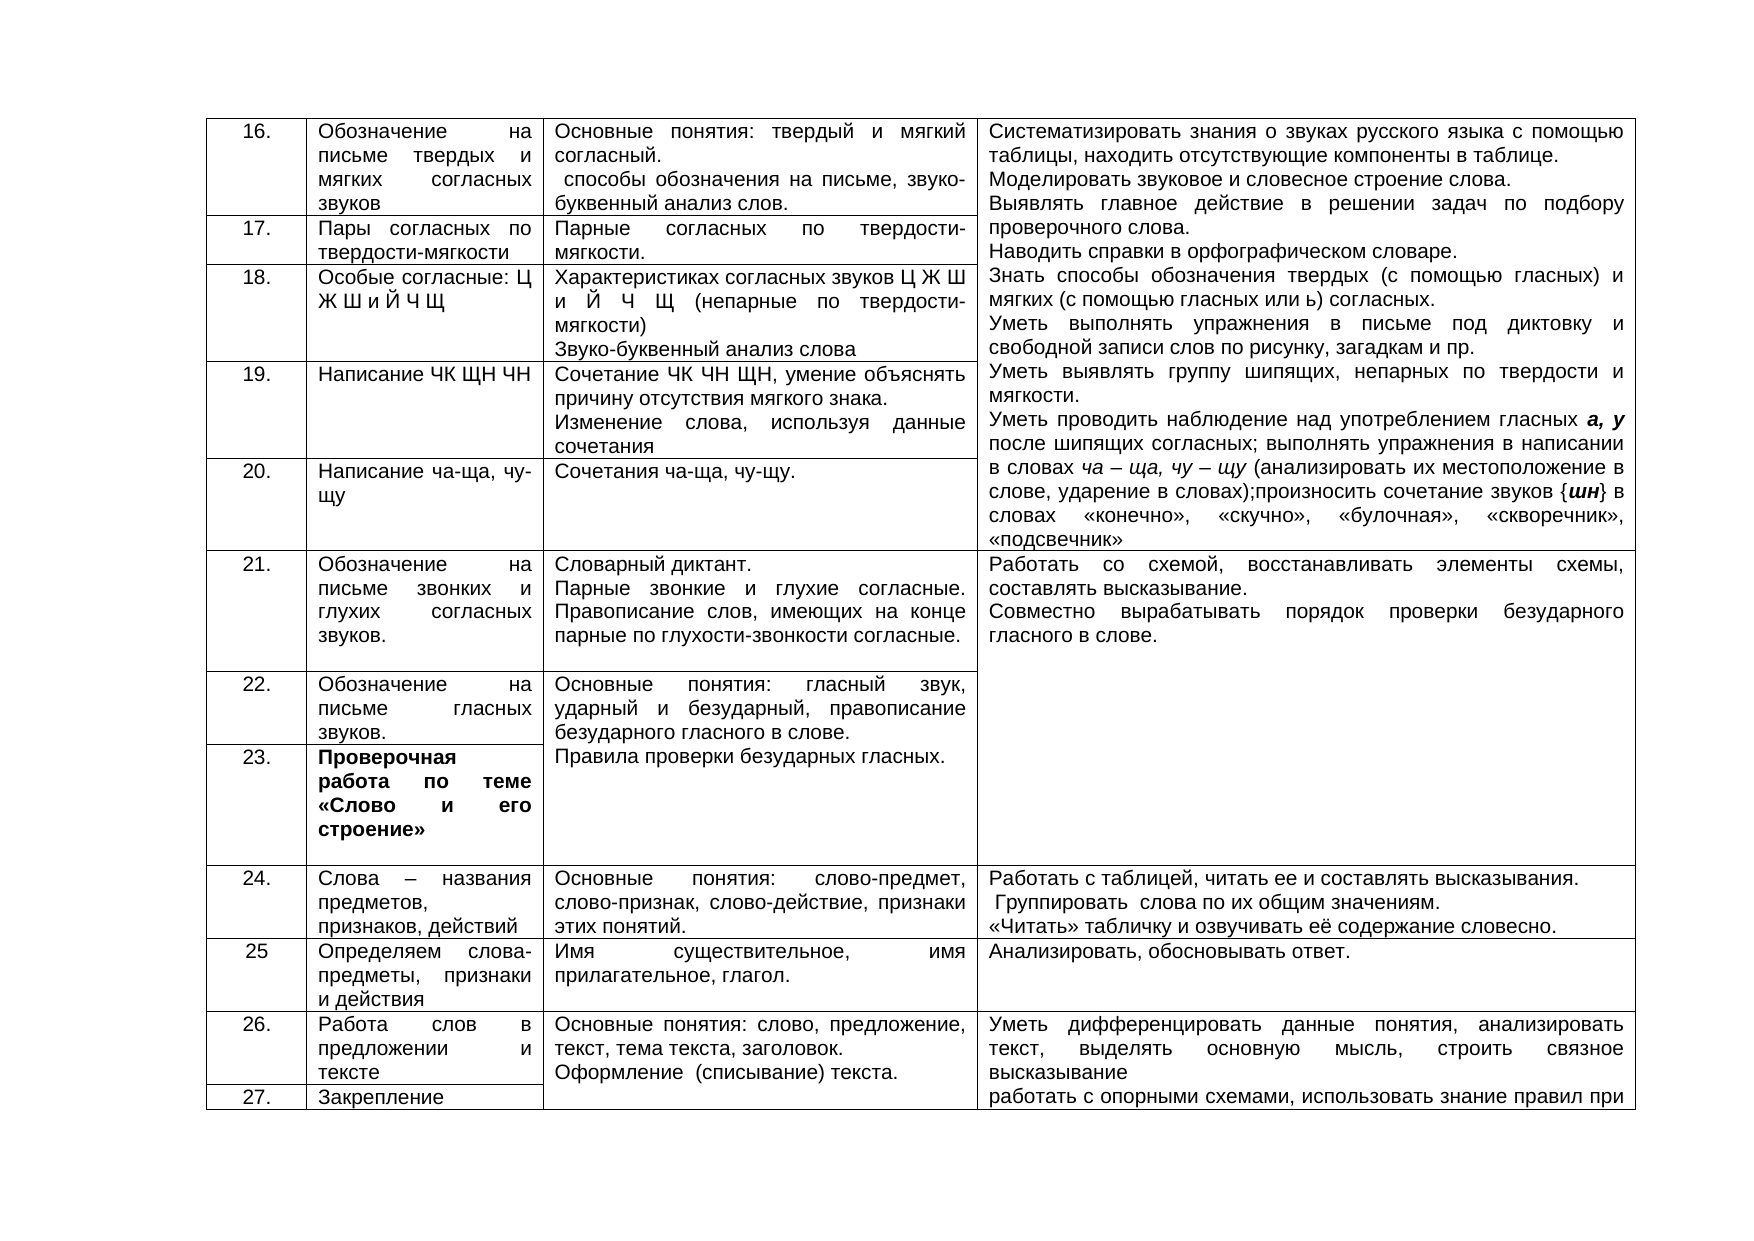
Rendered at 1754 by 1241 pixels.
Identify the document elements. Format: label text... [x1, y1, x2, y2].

table_cell 18. [207, 265, 306, 361]
table_cell Сочетания ча-ща, чу-щу. [544, 459, 977, 550]
table_cell Основные понятия: слово, предложение, текст, тема текста, заголовок. Оформление (списывание) текста. [544, 1012, 977, 1109]
table_cell Пары согласных по твердости-мягкости [307, 216, 543, 264]
table_cell Написание ча-ща, чу-щу [307, 459, 543, 550]
table_cell 16. [207, 119, 306, 215]
table_cell Уметь дифференцировать данные понятия, анализировать текст, выделять основную мысль, строить связное высказывание работать с опорными схемами, использовать знание правил при письме. [978, 1012, 1635, 1109]
table_cell Определяем слова-предметы, признаки и действия [307, 939, 543, 1011]
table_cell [307, 1085, 543, 1109]
table_cell Обозначение на письме звонких и глухих согласных звуков. [307, 551, 543, 671]
table_cell Особые согласные: Ц Ж Ш и Й Ч Щ [307, 265, 543, 361]
table_cell 27. [207, 1085, 306, 1109]
table_cell Работать с таблицей, читать ее и составлять высказывания. Группировать слова по их общим значениям. «Читать» табличку и озвучивать её содержание словесно. [978, 866, 1635, 938]
table_cell 26. [207, 1012, 306, 1084]
table_cell Работа слов в предложении и тексте [307, 1012, 543, 1084]
table_cell 21. [207, 551, 306, 671]
table_cell Сочетание ЧК ЧН ЩН, умение объяснять причину отсутствия мягкого знака. Изменение слова, используя данные сочетания [544, 362, 977, 458]
table_cell Парные согласных по твердости-мягкости. [544, 216, 977, 264]
table_cell Проверочная работа по теме «Слово и его строение» [307, 745, 543, 865]
table_cell Характеристиках согласных звуков Ц Ж Ш и Й Ч Щ (непарные по твердости-мягкости) Звуко-буквенный анализ слова [544, 265, 977, 361]
table_cell 19. [207, 362, 306, 458]
table_cell Работать со схемой, восстанавливать элементы схемы, составлять высказывание. Совместно вырабатывать порядок проверки безударного гласного в слове. [978, 551, 1635, 865]
table_cell Систематизировать знания о звуках русского языка с помощью таблицы, находить отсутствующие компоненты в таблице. Моделировать звуковое и словесное строение слова. Выявлять главное действие в решении задач по подбору проверочного слова. Наводить справки в орфографическом словаре. Знать способы обозначения твердых (с помощью гласных) и мягких (с помощью гласных или ь) согласных. Уметь выполнять упражнения в письме под диктовку и свободной записи слов по рисунку, загадкам и пр. Уметь выявлять группу шипящих, непарных по твердости и мягкости. Уметь проводить наблюдение над употреблением гласных а, у после шипящих согласных; выполнять упражнения в написании в словах ча – ща, чу – щу (анализировать их местоположение в слове, ударение в словах);произносить сочетание звуков {шн} в словах «конечно», «скучно», «булочная», «скворечник», «подсвечник» [978, 119, 1635, 550]
table_cell Основные понятия: гласный звук, ударный и безударный, правописание безударного гласного в слове. Правила проверки безударных гласных. [544, 672, 977, 865]
table_cell Написание ЧК ЩН ЧН [307, 362, 543, 458]
table_cell 24. [207, 866, 306, 938]
table_cell 22. [207, 672, 306, 744]
table_cell 23. [207, 745, 306, 865]
table_cell Основные понятия: слово-предмет, слово-признак, слово-действие, признаки этих понятий. [544, 866, 977, 938]
table_cell 25 [207, 939, 306, 1011]
table_cell 17. [207, 216, 306, 264]
table_cell Основные понятия: твердый и мягкий согласный. способы обозначения на письме, звуко-буквенный анализ слов. [544, 119, 977, 215]
table_cell Словарный диктант. Парные звонкие и глухие согласные. Правописание слов, имеющих на конце парные по глухости-звонкости согласные. [544, 551, 977, 671]
table_cell 20. [207, 459, 306, 550]
table_cell Анализировать, обосновывать ответ. [978, 939, 1635, 1011]
table_cell Имя существительное, имя прилагательное, глагол. [544, 939, 977, 1011]
table_cell Обозначение на письме гласных звуков. [307, 672, 543, 744]
table_cell Слова – названия предметов, признаков, действий [307, 866, 543, 938]
table_cell Обозначение на письме твердых и мягких согласных звуков [307, 119, 543, 215]
